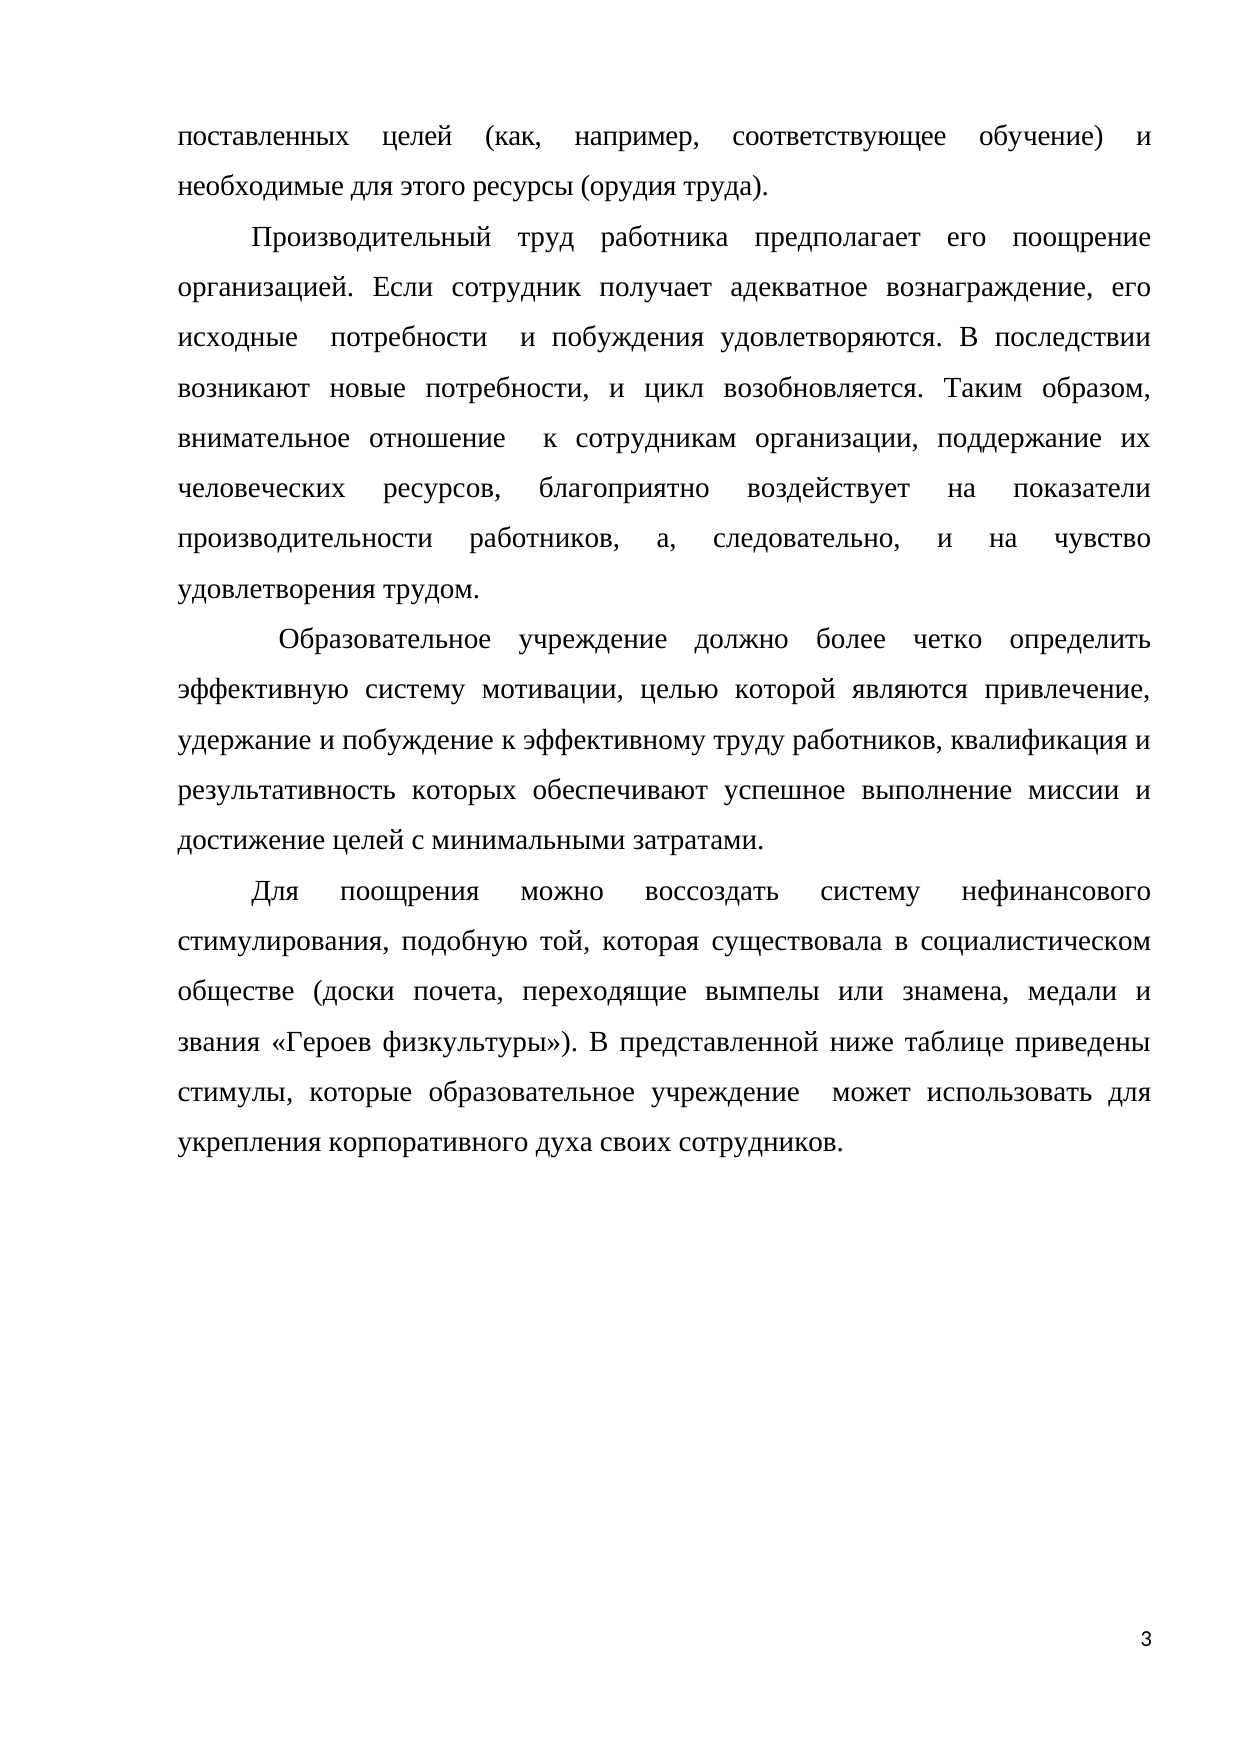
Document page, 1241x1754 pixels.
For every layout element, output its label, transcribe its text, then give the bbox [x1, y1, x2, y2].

text Для поощрения можно воссоздать систему нефинансового стимулирования, подобную той, которая существовала в социалистическом обществе (доски почета, переходящие вымпелы или знамена, медали и звания «Героев физкультуры»). В представленной ниже таблице приведены стимулы, которые образовательное учреждение может использовать для укрепления корпоративного духа своих сотрудников. [177, 873, 1152, 1158]
text Производительный труд работника предполагает его поощрение организацией. Если сотрудник получает адекватное вознаграждение, его исходные потребности и побуждения удовлетворяются. В последствии возникают новые потребности, и цикл возобновляется. Таким образом, внимательное отношение к сотрудникам организации, поддержание их человеческих ресурсов, благоприятно воздействует на показатели производительности работников, а, следовательно, и на чувство удовлетворения трудом. [177, 219, 1152, 604]
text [177, 118, 1152, 202]
text Образовательное учреждение должно более четко определить эффективную систему мотивации, целью которой являются привлечение, удержание и побуждение к эффективному труду работников, квалификация и результативность которых обеспечивают успешное выполнение миссии и достижение целей с минимальными затратами. [177, 621, 1152, 856]
